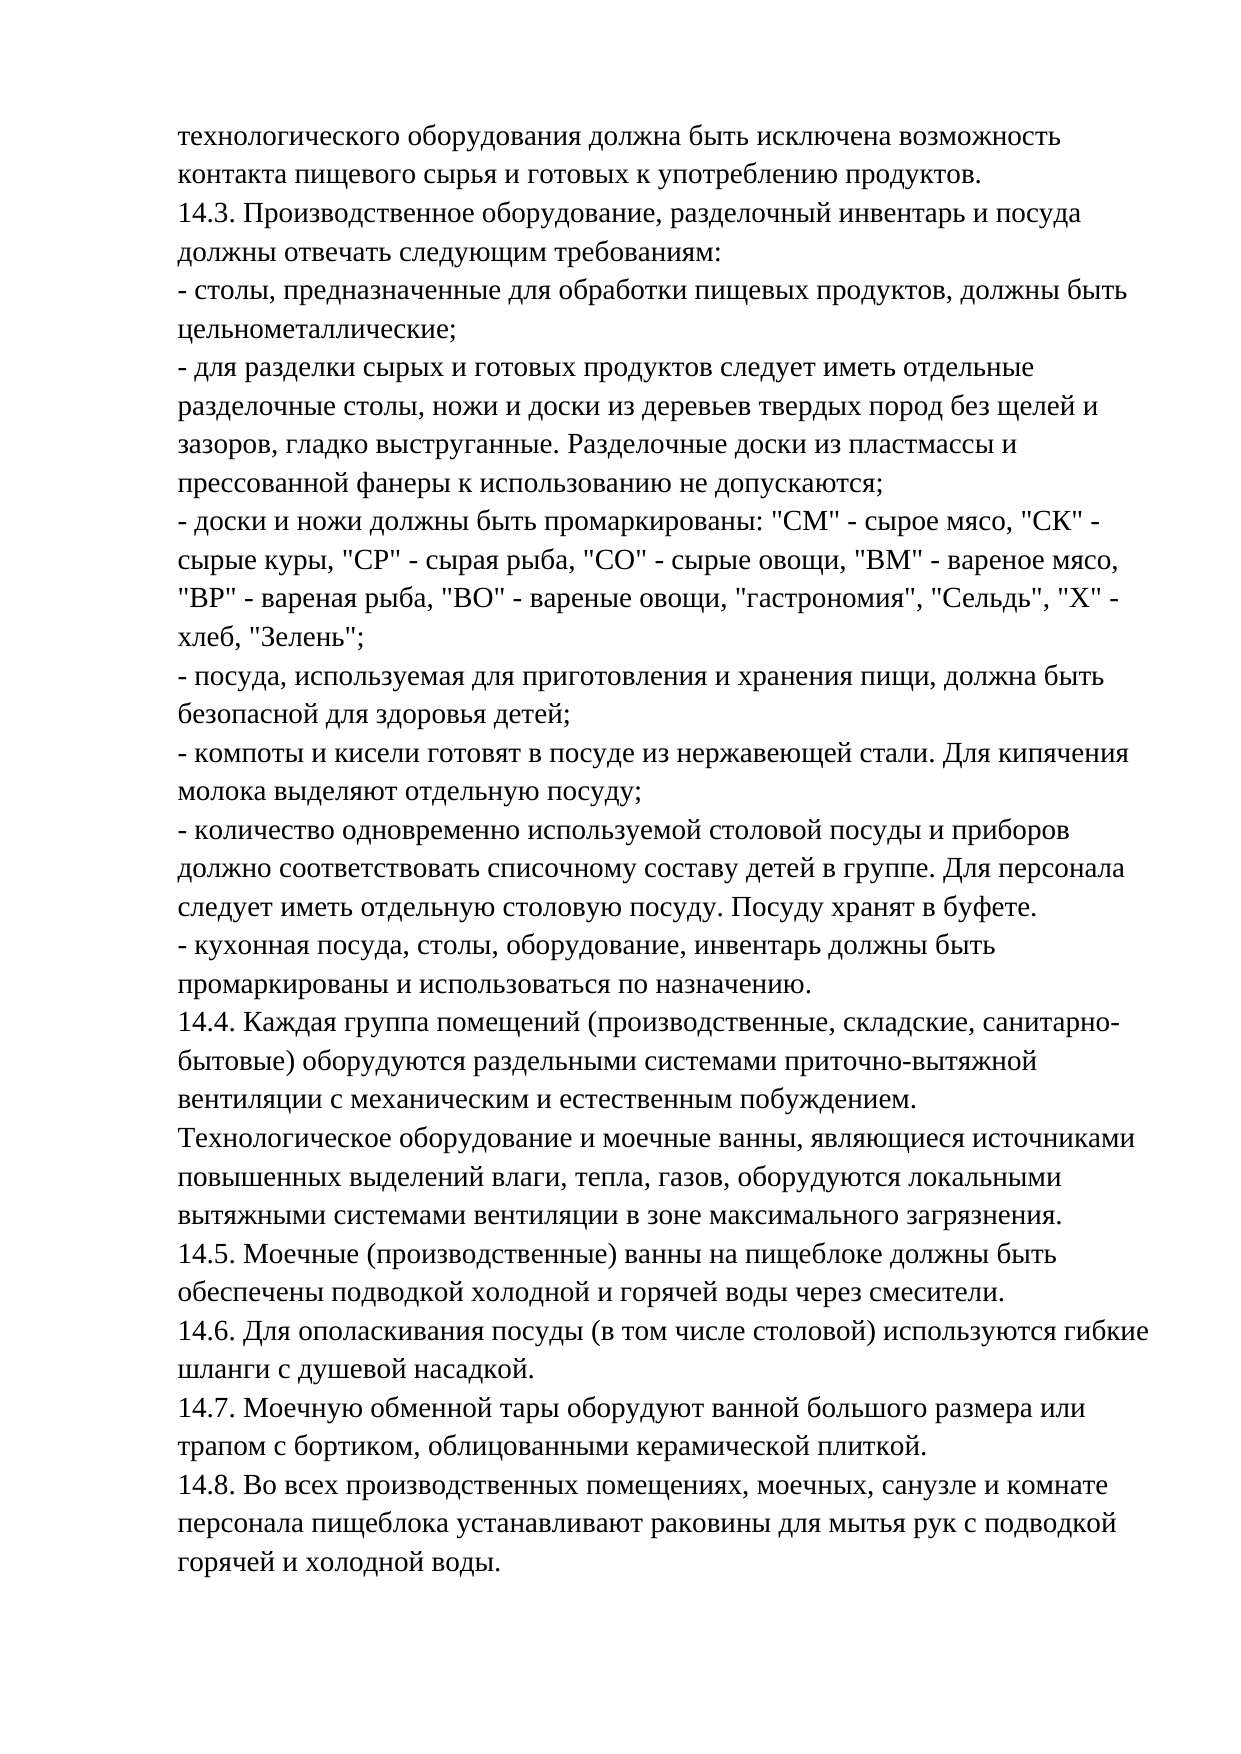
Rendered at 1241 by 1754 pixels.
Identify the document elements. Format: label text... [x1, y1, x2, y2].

text - кухонная посуда, столы, оборудование, инвентарь должны быть промаркированы и использоваться по назначению. [177, 927, 1152, 999]
text - компоты и кисели готовят в посуде из нержавеющей стали. Для кипячения молока выделяют отдельную посуду; [177, 735, 1152, 807]
text - столы, предназначенные для обработки пищевых продуктов, должны быть цельнометаллические; [177, 272, 1152, 344]
text 14.8. Во всех производственных помещениях, моечных, санузле и комнате персонала пищеблока устанавливают раковины для мытья рук с подводкой горячей и холодной воды. [177, 1467, 1152, 1578]
text 14.7. Моечную обменной тары оборудуют ванной большого размера или трапом с бортиком, облицованными керамической плиткой. [177, 1390, 1152, 1462]
text - посуда, используемая для приготовления и хранения пищи, должна быть безопасной для здоровья детей; [177, 658, 1152, 730]
text - количество одновременно используемой столовой посуды и приборов должно соответствовать списочному составу детей в группе. Для персонала следует иметь отдельную столовую посуду. Посуду хранят в буфете. [177, 812, 1152, 922]
text - для разделки сырых и готовых продуктов следует иметь отдельные разделочные столы, ножи и доски из деревьев твердых пород без щелей и зазоров, гладко выструганные. Разделочные доски из пластмассы и прессованной фанеры к использованию не допускаются; [177, 349, 1152, 498]
text 14.3. Производственное оборудование, разделочный инвентарь и посуда должны отвечать следующим требованиям: [177, 195, 1152, 267]
text 14.6. Для ополаскивания посуды (в том числе столовой) используются гибкие шланги с душевой насадкой. [177, 1313, 1152, 1385]
text 14.5. Моечные (производственные) ванны на пищеблоке должны быть обеспечены подводкой холодной и горячей воды через смесители. [177, 1236, 1152, 1308]
text 14.4. Каждая группа помещений (производственные, складские, санитарно-бытовые) оборудуются раздельными системами приточно-вытяжной вентиляции с механическим и естественным побуждением. [177, 1004, 1152, 1115]
text Технологическое оборудование и моечные ванны, являющиеся источниками повышенных выделений влаги, тепла, газов, оборудуются локальными вытяжными системами вентиляции в зоне максимального загрязнения. [177, 1120, 1152, 1231]
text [177, 118, 1152, 190]
text - доски и ножи должны быть промаркированы: "СМ" - сырое мясо, "СК" - сырые куры, "СР" - сырая рыба, "СО" - сырые овощи, "ВМ" - вареное мясо, "ВР" - вареная рыба, "ВО" - вареные овощи, "гастрономия", "Сельдь", "X" - хлеб, "Зелень"; [177, 503, 1152, 653]
